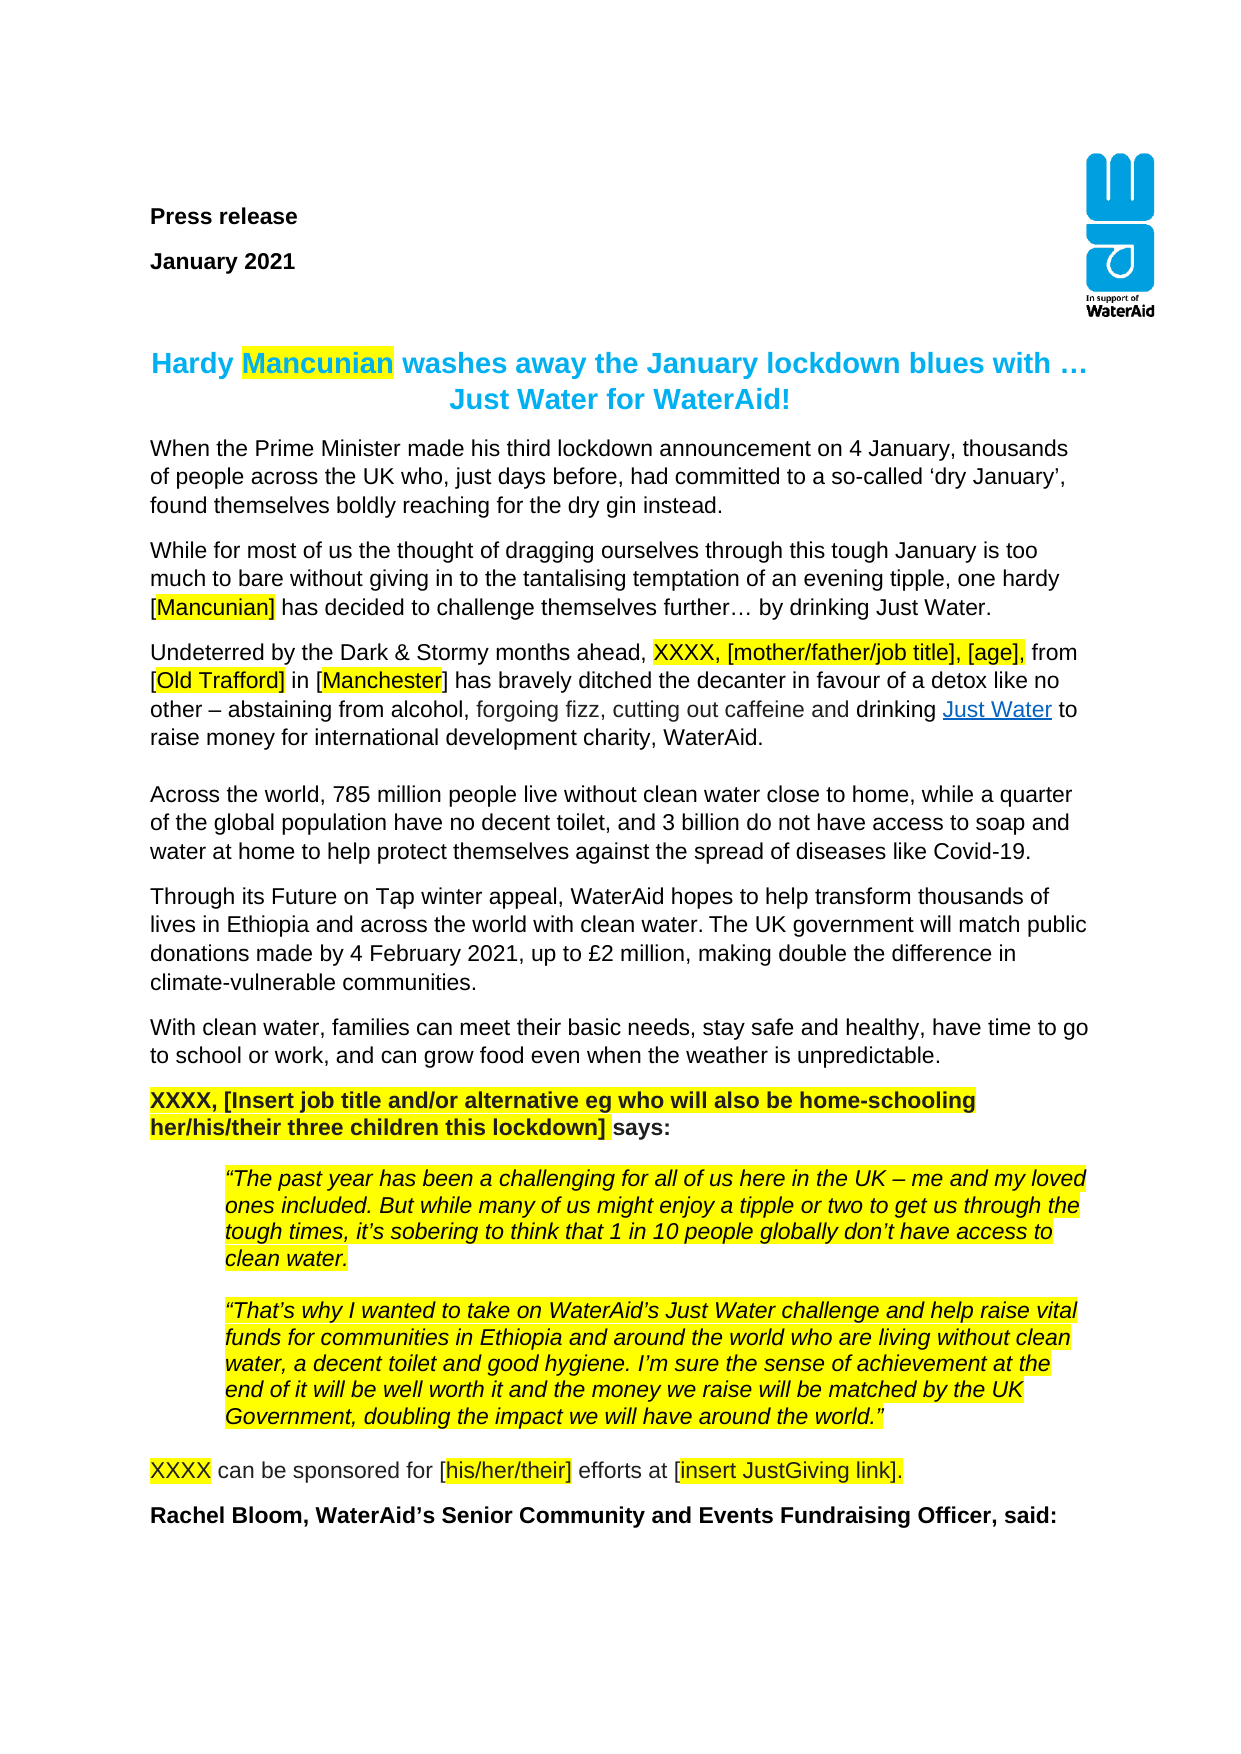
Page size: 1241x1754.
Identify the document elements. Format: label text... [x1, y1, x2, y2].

text Rachel Bloom, WaterAid’s Senior Community and Events Fundraising Officer, said: [150, 1502, 1090, 1529]
text Press release [150, 203, 1082, 229]
text While for most of us the thought of dragging ourselves through this tough January is too much to bare without giving in to the tantalising temptation of an evening tipple, one hardy [Mancunian] has decided to challenge themselves further… by drinking Just Water. [150, 537, 1090, 620]
picture [1082, 150, 1158, 322]
text XXXX can be sponsored for [his/her/their] efforts at [insert JustGiving link]. [150, 1429, 1090, 1484]
text With clean water, families can meet their basic needs, stay safe and healthy, have time to go to school or work, and can grow food even when the weather is unpredictable. [150, 1014, 1090, 1068]
text Through its Future on Tap winter appeal, WaterAid hopes to help transform thousands of lives in Ethiopia and across the world with clean water.The UK government will match public donations made by 4 February 2021, up to £2 million, making double the difference in climate-vulnerable communities. [150, 883, 1090, 995]
text Hardy Mancunian washes away the January lockdown blues with … Just Water for WaterAid! [150, 346, 1090, 416]
text Undeterred by the Dark & Stormy months ahead, XXXX, [mother/father/job title], [age], from [Old Trafford] in [Manchester] has bravely ditched the decanter in favour of a detox like no other – abstaining from alcohol, forgoing fizz, cutting out caffeine and drinking Just Water to raise money for international development charity, WaterAid. Across the world, 785 million people live without clean water close to home, while a quarter of the global population have no decent toilet, and 3 billion do not have access to soap and water at home to help protect themselves against the spread of diseases like Covid-19. [150, 639, 1090, 864]
text “The past year has been a challenging for all of us here in the UK – me and my loved ones included. But while many of us might enjoy a tipple or two to get us through the tough times, it’s sobering to think that 1 in 10 people globally don’t have access to clean water. [225, 1165, 1090, 1271]
text “That’s why I wanted to take on WaterAid’s Just Water challenge and help raise vital funds for communities in Ethiopia and around the world who are living without clean water, a decent toilet and good hygiene. I’m sure the sense of achievement at the end of it will be well worth it and the money we raise will be matched by the UK Government, doubling the impact we will have around the world.” [225, 1297, 1090, 1429]
text When the Prime Minister made his third lockdown announcement on 4 January, thousands of people across the UK who, just days before, had committed to a so-called ‘dry January’, found themselves boldly reaching for the dry gin instead. [150, 435, 1090, 518]
text January 2021 [150, 248, 1082, 274]
text XXXX, [Insert job title and/or alternative eg who will also be home-schooling her/his/their three children this lockdown] says: [150, 1087, 1090, 1140]
